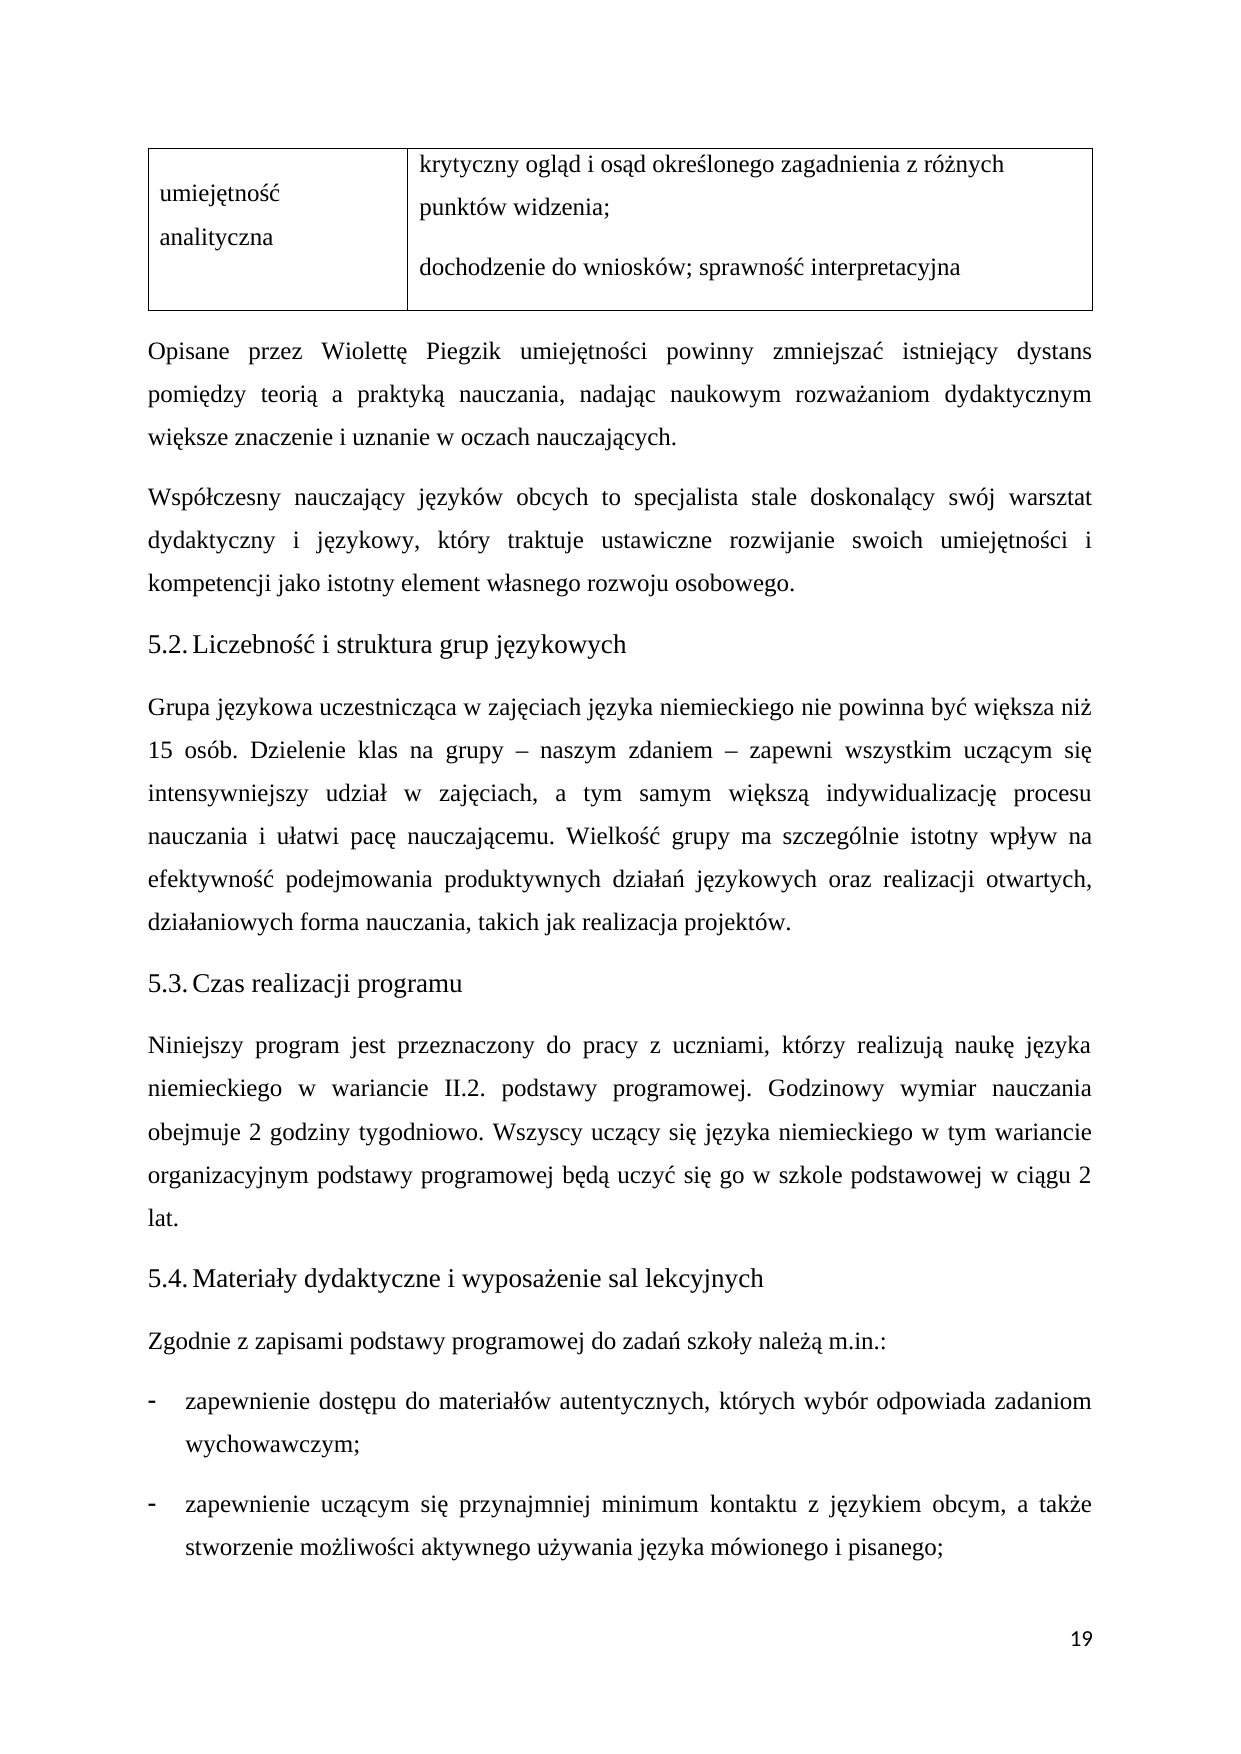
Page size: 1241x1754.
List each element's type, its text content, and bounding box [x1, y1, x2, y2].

text Grupa językowa uczestnicząca w zajęciach języka niemieckiego nie powinna być większa niż 15 osób. Dzielenie klas na grupy – naszym zdaniem – zapewni wszystkim uczącym się intensywniejszy udział w zajęciach, a tym samym większą indywidualizację procesu nauczania i ułatwi pacę nauczającemu. Wielkość grupy ma szczególnie istotny wpływ na efektywność podejmowania produktywnych działań językowych oraz realizacji otwartych, działaniowych forma nauczania, takich jak realizacja projektów. [148, 692, 1093, 936]
text Zgodnie z zapisami podstawy programowej do zadań szkoły należą m.in.: [148, 1326, 1093, 1355]
text Opisane przez Wiolettę Piegzik umiejętności powinny zmniejszać istniejący dystans pomiędzy teorią a praktyką nauczania, nadając naukowym rozważaniom dydaktycznym większe znaczenie i uznanie w oczach nauczających. [148, 336, 1093, 451]
table_cell krytyczny ogląd i osąd określonego zagadnienia z różnych punktów widzenia; dochodzenie do wniosków; sprawność interpretacyjna [408, 149, 1092, 310]
text Współczesny nauczający języków obcych to specjalista stale doskonalący swój warsztat dydaktyczny i językowy, który traktuje ustawiczne rozwijanie swoich umiejętności i kompetencji jako istotny element własnego rozwoju osobowego. [148, 482, 1093, 597]
subtitle Liczebność i struktura grup językowych [148, 628, 1093, 659]
subtitle Czas realizacji programu [148, 967, 1093, 998]
list zapewnienie uczącym się przynajmniej minimum kontaktu z językiem obcym, a także stworzenie możliwości aktywnego używania języka mówionego i pisanego; [148, 1489, 1093, 1561]
text Niniejszy program jest przeznaczony do pracy z uczniami, którzy realizują naukę języka niemieckiego w wariancie II.2. podstawy programowej. Godzinowy wymiar nauczania obejmuje 2 godziny tygodniowo. Wszyscy uczący się języka niemieckiego w tym wariancie organizacyjnym podstawy programowej będą uczyć się go w szkole podstawowej w ciągu 2 lat. [148, 1030, 1093, 1232]
subtitle Materiały dydaktyczne i wyposażenie sal lekcyjnych [148, 1263, 1093, 1294]
list zapewnienie dostępu do materiałów autentycznych, których wybór odpowiada zadaniom wychowawczym; [148, 1386, 1093, 1458]
table_cell umiejętność analityczna [149, 149, 407, 310]
